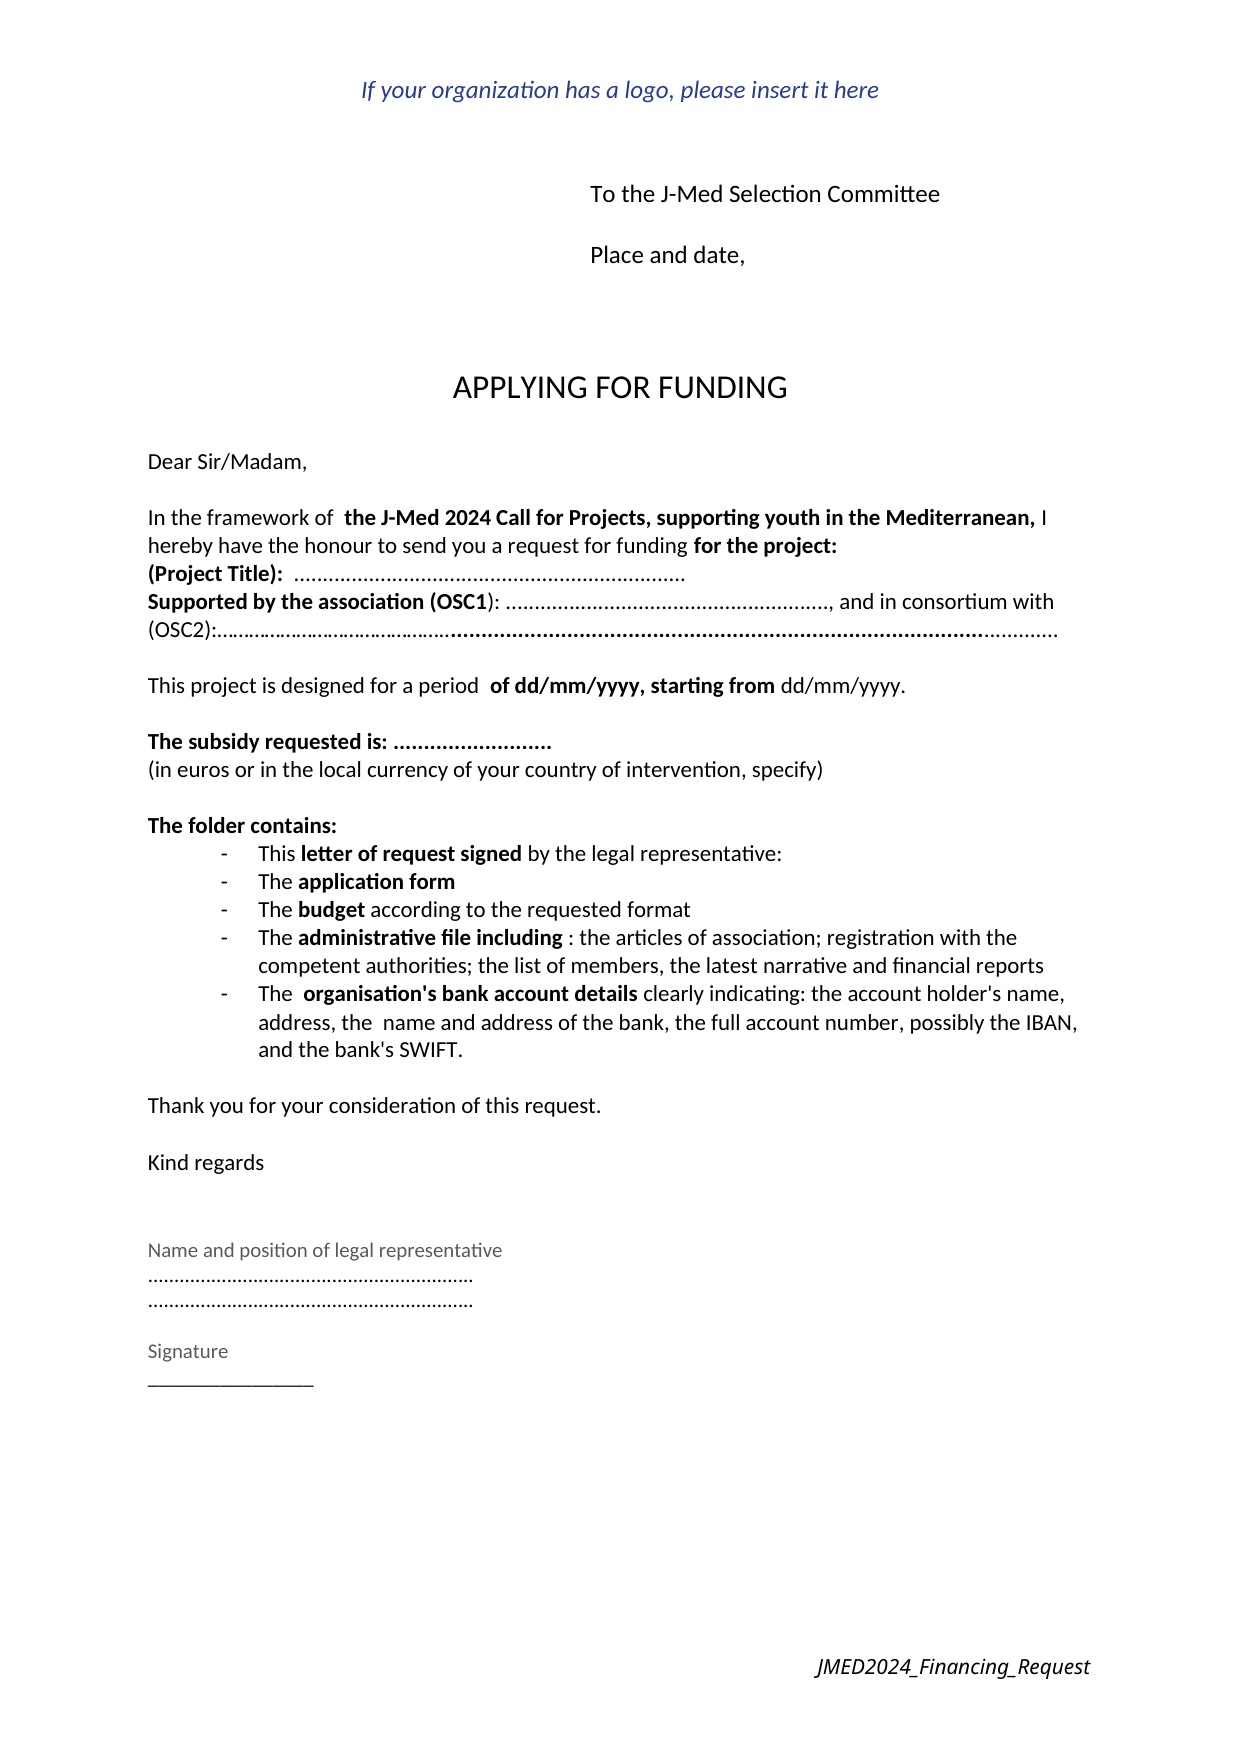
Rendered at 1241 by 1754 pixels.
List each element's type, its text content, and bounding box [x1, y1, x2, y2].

list This letter of request signed by the legal representative: [221, 839, 1093, 867]
list The budget according to the requested format [221, 896, 1093, 923]
list The organisation's bank account details clearly indicating: the account holder's name, address, the name and address of the bank, the full account number, possibly the IBAN, and the bank's SWIFT. [221, 979, 1093, 1064]
text (in euros or in the local currency of your country of intervention, specify) [148, 755, 1093, 783]
text (Project Title): .................................................................... [148, 559, 1093, 587]
text Signature [148, 1338, 1093, 1364]
text Place and date, [516, 239, 1093, 270]
text .............................................................. [148, 1262, 1093, 1288]
text ________________ [148, 1364, 1093, 1389]
text Dear Sir/Madam, [148, 447, 1093, 475]
text The folder contains: [148, 811, 1093, 839]
list The administrative file including : the articles of association; registration with the competent authorities; the list of members, the latest narrative and financial reports [221, 923, 1093, 979]
text .............................................................. [148, 1288, 1093, 1313]
text The subsidy requested is: .......................... [148, 727, 1093, 755]
text Thank you for your consideration of this request. [148, 1092, 1093, 1120]
text This project is designed for a period of dd/mm/yyyy, starting from dd/mm/yyyy. [148, 671, 1093, 699]
text Supported by the association (OSC1): ........................................................, and in consortium with (OSC2):……………………………………...................................................................................................... [148, 587, 1093, 643]
text Name and position of legal representative [148, 1237, 1093, 1262]
text Kind regards [148, 1148, 1093, 1176]
text To the J-Med Selection Committee [148, 178, 1093, 209]
list The application form [221, 867, 1093, 896]
text APPLYING FOR FUNDING [148, 366, 1093, 406]
text In the framework of the J-Med 2024 Call for Projects, supporting youth in the Mediterranean, I hereby have the honour to send you a request for funding for the project: [148, 503, 1093, 559]
